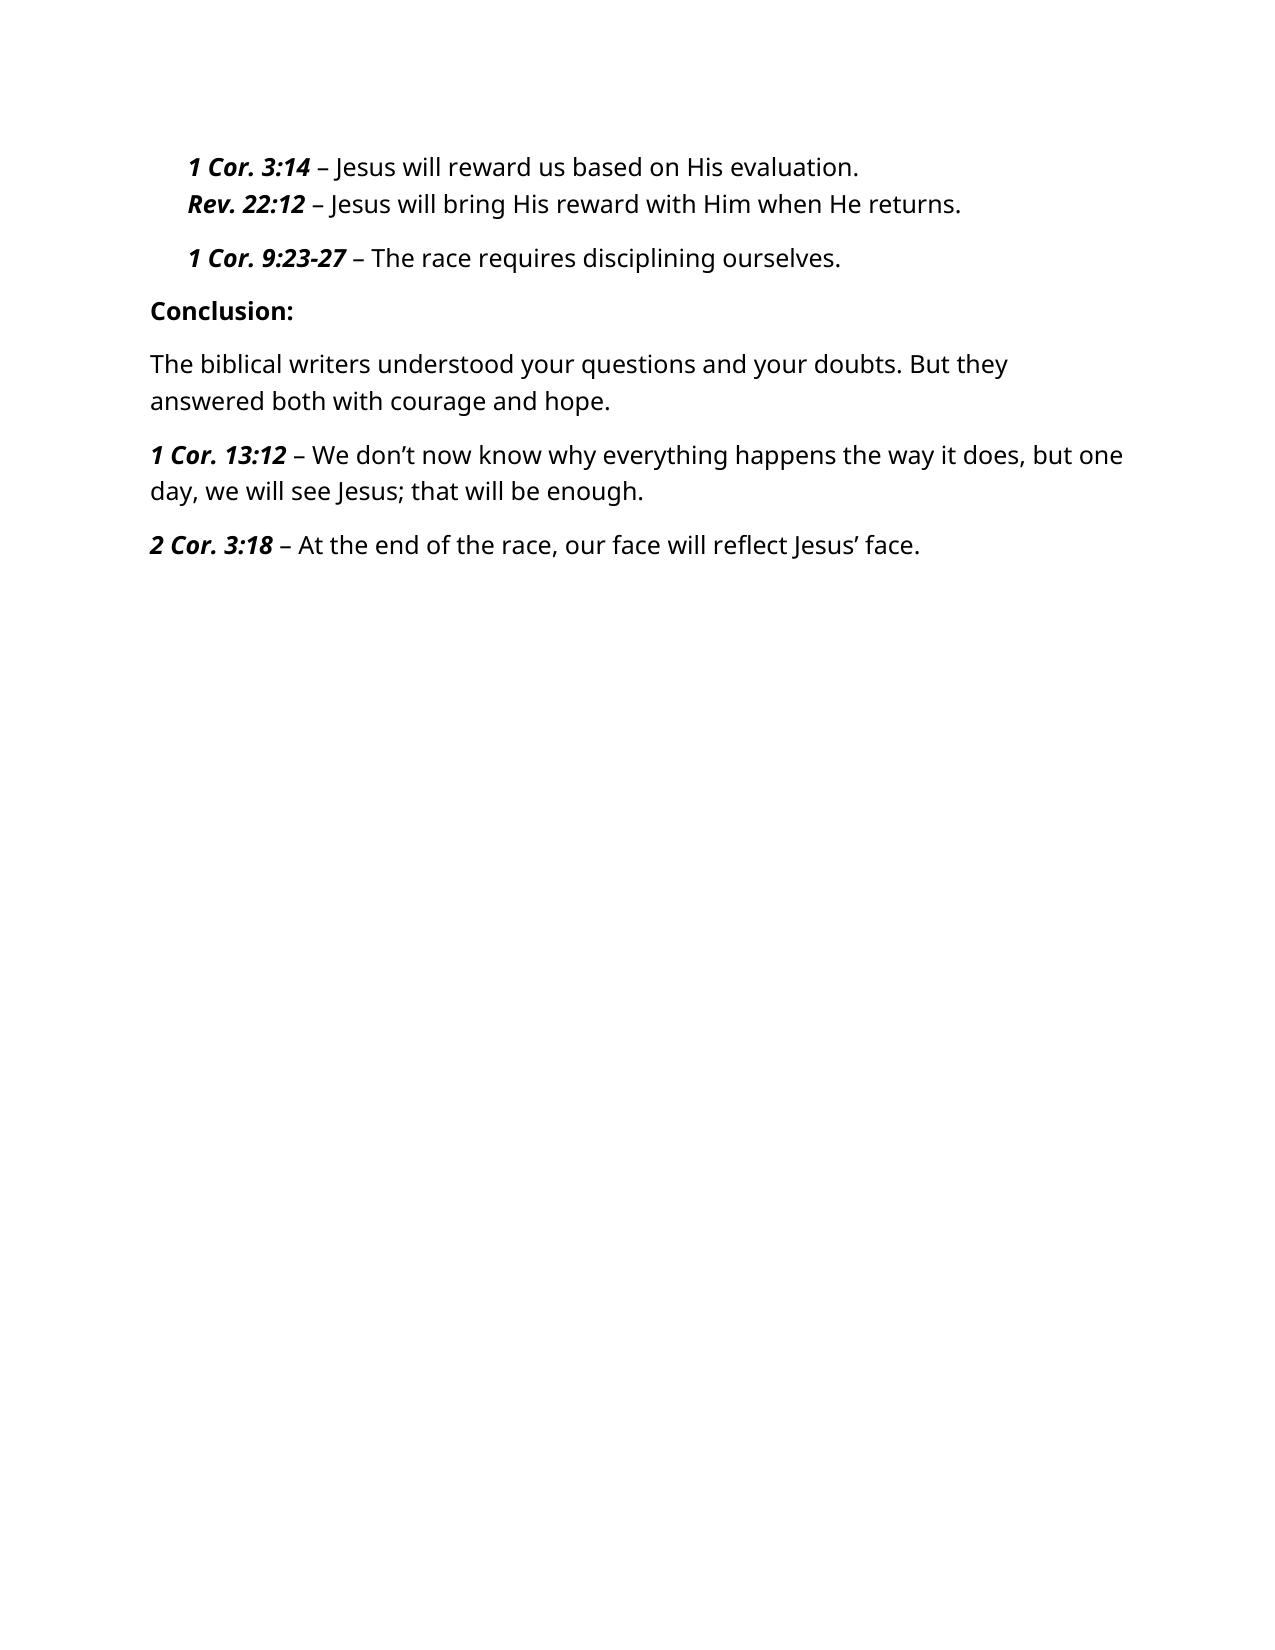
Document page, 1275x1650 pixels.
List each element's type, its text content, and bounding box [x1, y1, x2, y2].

text Rev. 22:12 – Jesus will bring His reward with Him when He returns. [187, 187, 1125, 221]
text The biblical writers understood your questions and your doubts. But they answered both with courage and hope. [150, 347, 1125, 418]
text 1 Cor. 13:12 – We don’t now know why everything happens the way it does, but one day, we will see Jesus; that will be enough. [150, 437, 1125, 508]
text Conclusion: [150, 294, 1125, 328]
text 1 Cor. 3:14 – Jesus will reward us based on His evaluation. [187, 150, 1125, 184]
text 1 Cor. 9:23-27 – The race requires disciplining ourselves. [187, 240, 1125, 274]
text 2 Cor. 3:18 – At the end of the race, our face will reflect Jesus’ face. [150, 527, 1125, 562]
